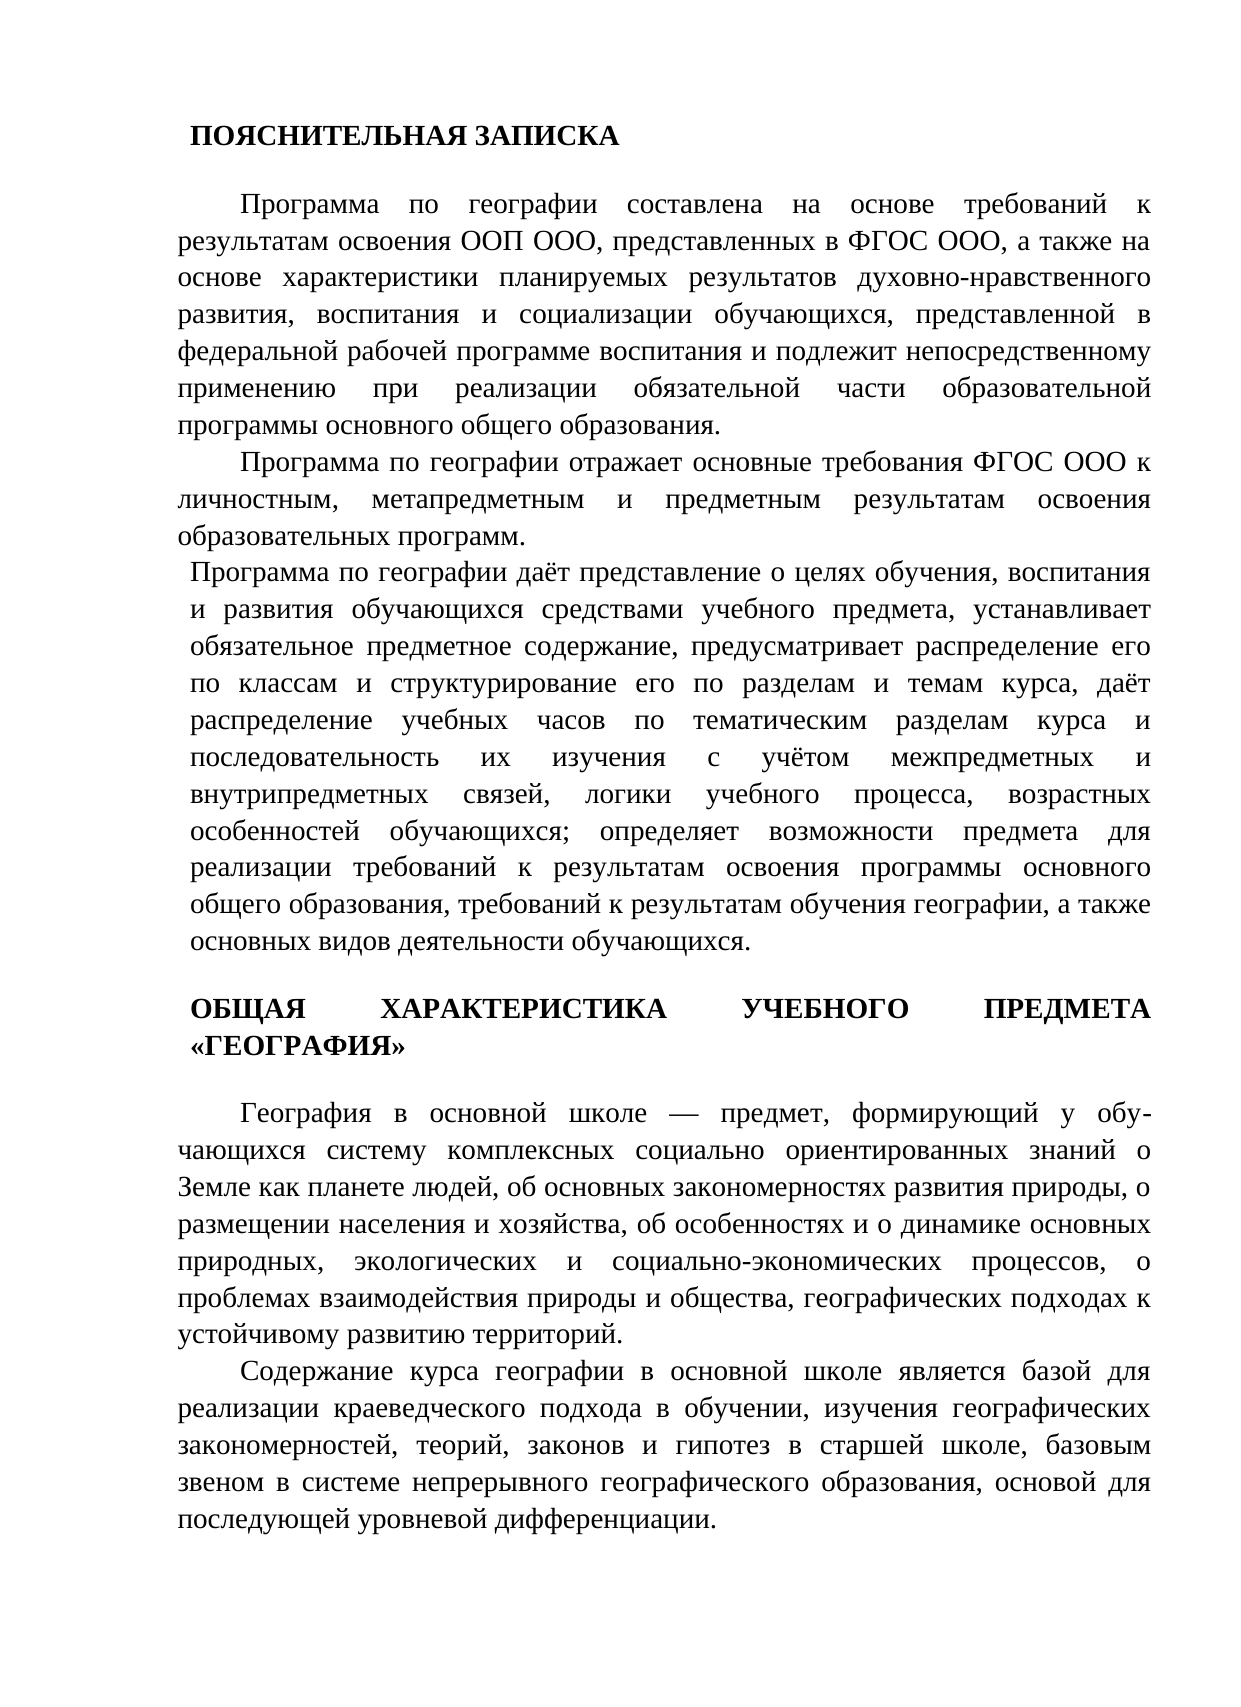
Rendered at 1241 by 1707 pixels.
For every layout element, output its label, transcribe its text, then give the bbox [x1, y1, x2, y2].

text ОБЩАЯ ХАРАКТЕРИСТИКА УЧЕБНОГО ПРЕДМЕТА «ГЕОГРАФИЯ» [190, 991, 1152, 1061]
text Программа по географии отражает основные требования ФГОС ООО к личностным, метапредметным и предметным результатам освоения образовательных программ. [177, 444, 1152, 551]
text Программа по географии даёт представление о целях обучения, воспитания и развития обучающихся средствами учебного предмета, устанавливает обязательное предметное содержание, предусматривает распределение его по классам и структурирование его по разделам и темам курса, даёт распределение учебных часов по тематическим разделам курса и последовательность их изучения с учётом межпредметных и внутрипредметных связей, логики учебного процесса, возрастных особенностей обучающихся; определяет возможности предмета для реализации требований к результатам освоения программы основного общего образования, требований к результатам обучения географии, а также основных видов деятельности обучающихся. [190, 554, 1152, 957]
text ПОЯСНИТЕЛЬНАЯ ЗАПИСКА [190, 118, 1152, 152]
text География в основной школе — предмет, формирующий у обу­чающихся систему комплексных социально ориентированных знаний о Земле как планете людей, об основных закономерностях развития природы, о размещении населения и хозяйства, об особенностях и о динамике основных природных, экологических и социально-экономических процессов, о проблемах взаимодействия природы и общества, географических подходах к устойчивому развитию территорий. [177, 1095, 1152, 1350]
text Содержание курса географии в основной школе является базой для реализации краеведческого подхода в обучении, изучения географических закономерностей, теорий, законов и гипотез в старшей школе, базовым звеном в системе непрерывного географического образования, основой для последующей уровневой дифференциации. [177, 1353, 1152, 1534]
text Программа по географии составлена на основе требований к результатам освоения ООП ООО, представленных в ФГОС ООО, а также на основе характеристики планируемых результатов духовно-нравственного развития, воспитания и социализации обучающихся, представленной в федеральной рабочей программе воспитания и подлежит непосредственному применению при реализации обязательной части образовательной программы основного общего образования. [177, 186, 1152, 441]
